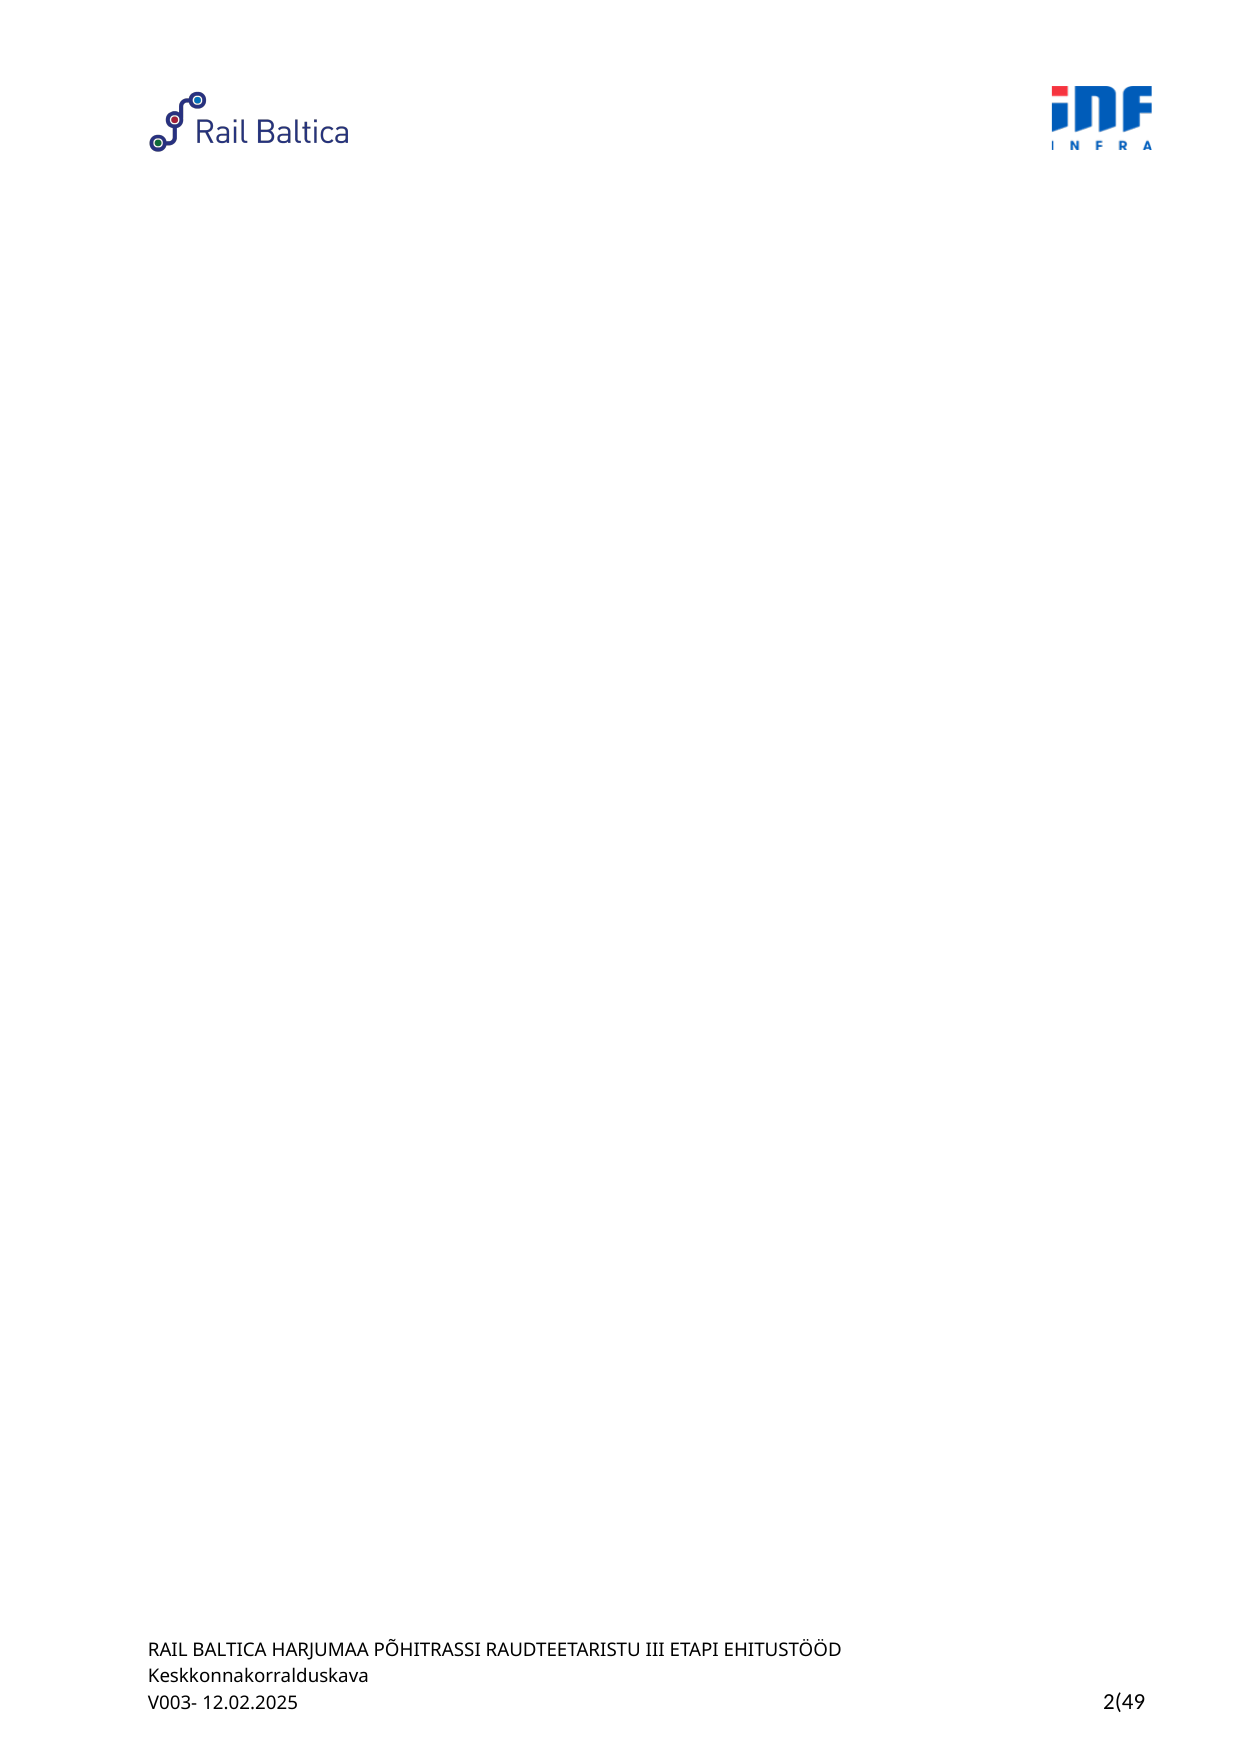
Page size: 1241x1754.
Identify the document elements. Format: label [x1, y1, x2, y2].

picture [147, 90, 350, 153]
picture [1051, 86, 1152, 150]
